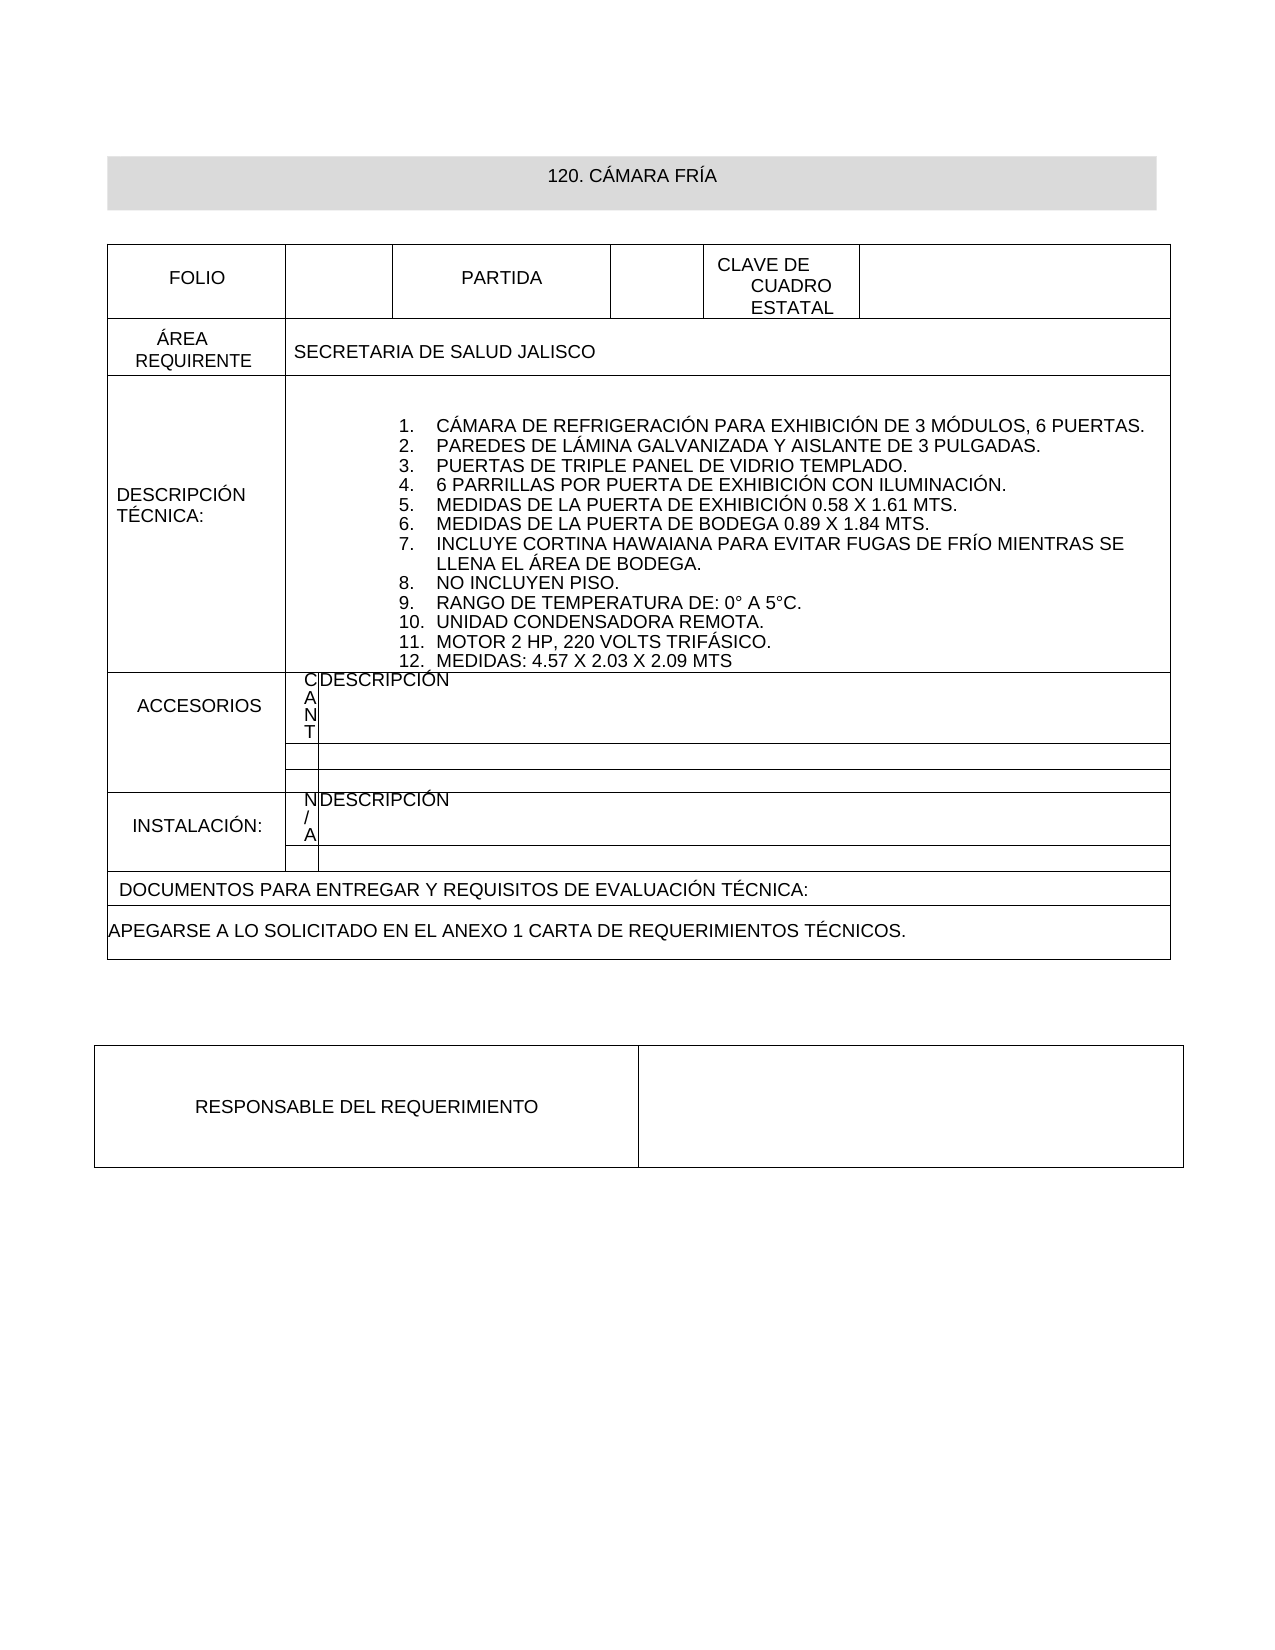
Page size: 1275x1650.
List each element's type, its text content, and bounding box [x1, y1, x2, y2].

table_header FOLIO [108, 245, 285, 318]
table_cell CANT [286, 673, 318, 742]
table_cell DOCUMENTOS PARA ENTREGAR Y REQUISITOS DE EVALUACIÓN TÉCNICA: [108, 872, 1170, 905]
table_cell [319, 846, 1170, 871]
table_header [286, 245, 392, 318]
table_header RESPONSABLE DEL REQUERIMIENTO [95, 1046, 638, 1167]
table_cell INSTALACIÓN: [108, 793, 285, 871]
table_header [860, 245, 1170, 318]
table_cell ÁREA REQUIRENTE [108, 319, 285, 375]
table_header PARTIDA [393, 245, 610, 318]
table_cell ACCESORIOS [108, 673, 285, 792]
table_cell [286, 744, 318, 769]
table_cell DESCRIPCIÓN TÉCNICA: [108, 376, 285, 672]
table_cell CÁMARA DE REFRIGERACIÓN PARA EXHIBICIÓN DE 3 MÓDULOS, 6 PUERTAS. PAREDES DE LÁMINA GALVANIZADA Y AISLANTE DE 3 PULGADAS. PUERTAS DE TRIPLE PANEL DE VIDRIO TEMPLADO. 6 PARRILLAS POR PUERTA DE EXHIBICIÓN CON ILUMINACIÓN. MEDIDAS DE LA PUERTA DE EXHIBICIÓN 0.58 X 1.61 MTS. MEDIDAS DE LA PUERTA DE BODEGA 0.89 X 1.84 MTS. INCLUYE CORTINA HAWAIANA PARA EVITAR FUGAS DE FRÍO MIENTRAS SE LLENA EL ÁREA DE BODEGA. NO INCLUYEN PISO. RANGO DE TEMPERATURA DE: 0° A 5°C. UNIDAD CONDENSADORA REMOTA. MOTOR 2 HP, 220 VOLTS TRIFÁSICO. MEDIDAS: 4.57 X 2.03 X 2.09 MTS [286, 376, 1170, 672]
table_header CLAVE DE CUADRO ESTATAL [704, 245, 859, 318]
table_header [639, 1046, 1183, 1167]
table_cell [319, 744, 1170, 769]
table_cell [286, 846, 318, 871]
table_cell APEGARSE A LO SOLICITADO EN EL ANEXO 1 CARTA DE REQUERIMIENTOS TÉCNICOS. [108, 906, 1170, 959]
table_header [611, 245, 703, 318]
table_cell SECRETARIA DE SALUD JALISCO [286, 319, 1170, 375]
table_cell DESCRIPCIÓN [319, 793, 1170, 845]
table_cell [286, 770, 318, 792]
table_cell N/A [286, 793, 318, 845]
table_cell [319, 770, 1170, 792]
table_cell DESCRIPCIÓN [319, 673, 1170, 742]
